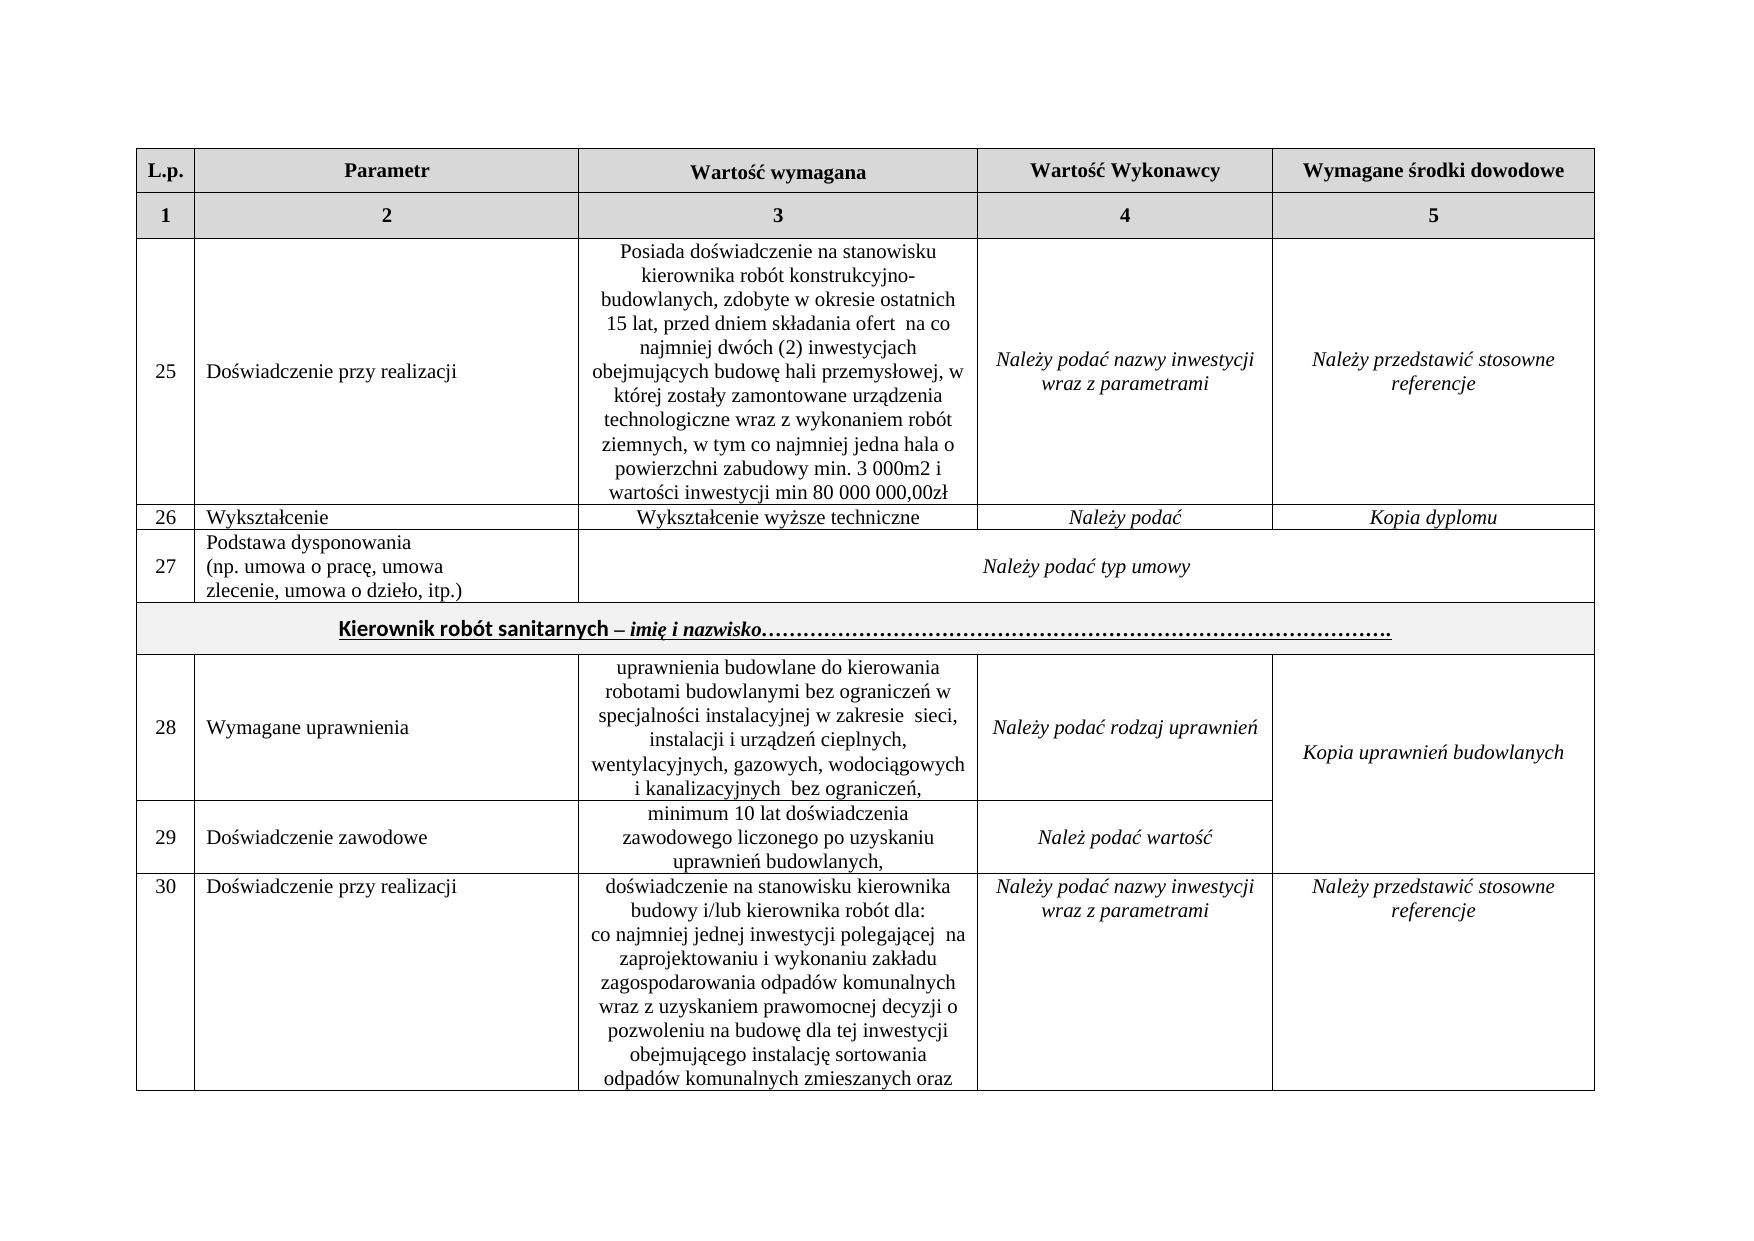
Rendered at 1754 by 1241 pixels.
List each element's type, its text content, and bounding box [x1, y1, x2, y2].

table_cell 27 [137, 530, 194, 602]
table_cell Kopia uprawnień budowlanych [1273, 655, 1594, 873]
table_cell Wykształcenie wyższe techniczne [579, 505, 977, 529]
table_cell Posiada doświadczenie na stanowisku kierownika robót konstrukcyjno-budowlanych, zdobyte w okresie ostatnich 15 lat, przed dniem składania ofert na co najmniej dwóch (2) inwestycjach obejmujących budowę hali przemysłowej, w której zostały zamontowane urządzenia technologiczne wraz z wykonaniem robót ziemnych, w tym co najmniej jedna hala o powierzchni zabudowy min. 3 000m2 i wartości inwestycji min 80 000 000,00zł [579, 239, 977, 504]
table_cell Doświadczenie przy realizacji [195, 239, 578, 504]
table_cell 25 [137, 239, 194, 504]
table_cell Kopia dyplomu [1273, 505, 1594, 529]
table_cell Należ podać wartość [978, 801, 1272, 873]
table_cell Doświadczenie przy realizacji [195, 874, 578, 1090]
table_cell Należy podać rodzaj uprawnień [978, 655, 1272, 799]
table_cell uprawnienia budowlane do kierowania robotami budowlanymi bez ograniczeń w specjalności instalacyjnej w zakresie sieci, instalacji i urządzeń cieplnych, wentylacyjnych, gazowych, wodociągowych i kanalizacyjnych bez ograniczeń, [579, 655, 977, 799]
table_cell minimum 10 lat doświadczenia zawodowego liczonego po uzyskaniu uprawnień budowlanych, [579, 801, 977, 873]
table_cell 5 [1273, 193, 1594, 238]
table_header L.p. [137, 149, 194, 192]
table_cell Należy podać [978, 505, 1272, 529]
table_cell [579, 874, 977, 1090]
table_cell 3 [579, 193, 977, 238]
table_cell Należy przedstawić stosowne referencje [1273, 239, 1594, 504]
table_cell Wymagane uprawnienia [195, 655, 578, 799]
table_cell Kierownik robót sanitarnych – imię i nazwisko………………………………………………………………………………. [137, 603, 1594, 654]
table_header Parametr [195, 149, 578, 192]
table_header Wartość wymagana [579, 149, 977, 192]
table_cell 4 [978, 193, 1272, 238]
table_cell 2 [195, 193, 578, 238]
table_cell 26 [137, 505, 194, 529]
table_cell Należy przedstawić stosowne referencje [1273, 874, 1594, 1090]
table_cell Wykształcenie [195, 505, 578, 529]
table_header Wartość Wykonawcy [978, 149, 1272, 192]
table_cell 1 [137, 193, 194, 238]
table_cell Należy podać typ umowy [579, 530, 1594, 602]
table_header Wymagane środki dowodowe [1273, 149, 1594, 192]
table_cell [978, 874, 1272, 1090]
table_cell 29 [137, 801, 194, 873]
table_cell Należy podać nazwy inwestycji wraz z parametrami [978, 239, 1272, 504]
table_cell 30 [137, 874, 194, 1090]
table_cell Podstawa dysponowania (np. umowa o pracę, umowa zlecenie, umowa o dzieło, itp.) [195, 530, 578, 602]
table_cell 28 [137, 655, 194, 799]
table_cell Doświadczenie zawodowe [195, 801, 578, 873]
